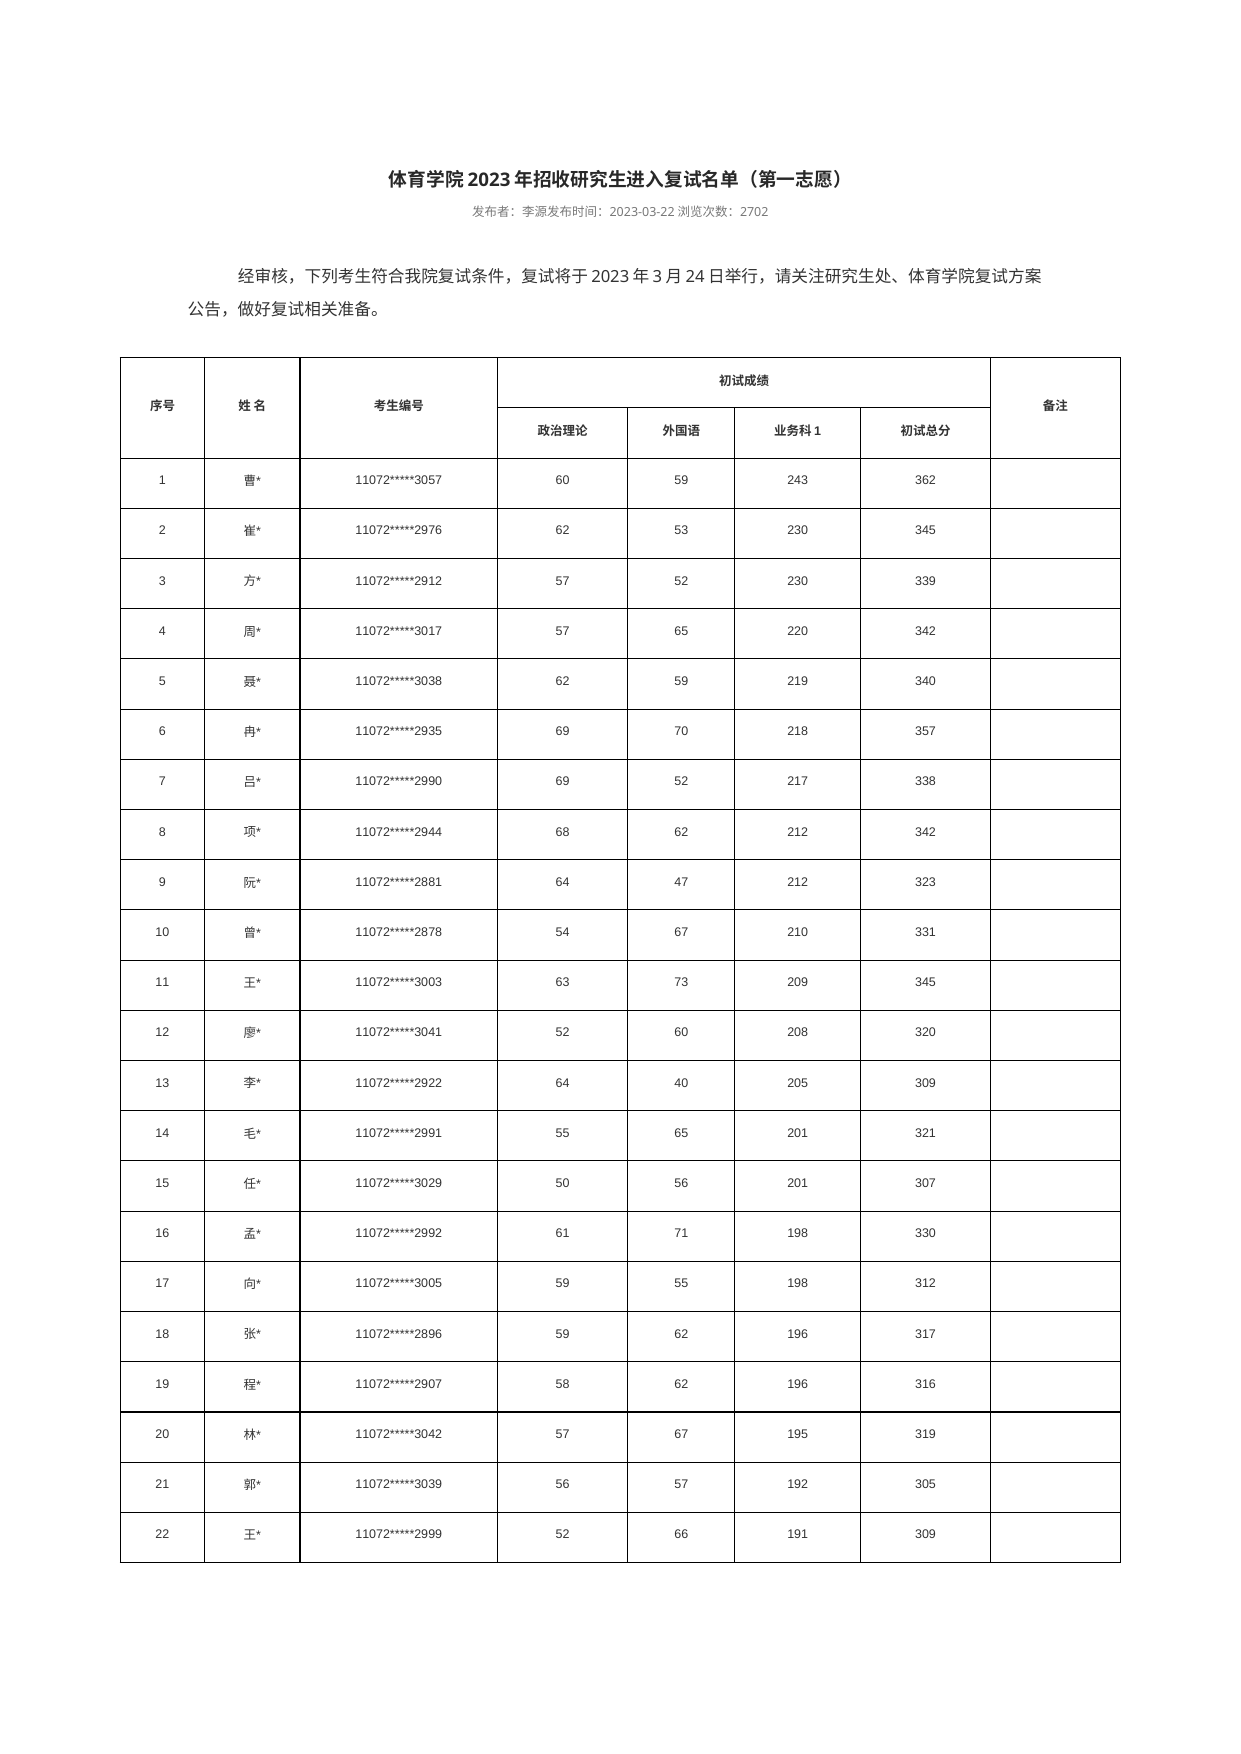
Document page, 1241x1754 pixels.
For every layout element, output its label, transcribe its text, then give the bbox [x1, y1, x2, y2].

table_cell 201 [735, 1161, 860, 1211]
table_cell 52 [628, 760, 734, 809]
table_cell 11072*****2976 [301, 509, 497, 558]
table_cell 57 [498, 609, 627, 658]
table_cell 69 [498, 710, 627, 759]
table_cell 61 [498, 1212, 627, 1261]
table_cell 15 [121, 1161, 204, 1211]
table_cell 65 [628, 609, 734, 658]
table_cell 56 [498, 1463, 627, 1512]
table_cell 340 [861, 659, 990, 708]
table_cell 初试总分 [861, 408, 990, 457]
table_cell 218 [735, 710, 860, 759]
table_cell 2 [121, 509, 204, 558]
table_cell 212 [735, 860, 860, 909]
table_cell 67 [628, 1413, 734, 1462]
table_cell 342 [861, 609, 990, 658]
table_cell 5 [121, 659, 204, 708]
table_cell 方* [205, 559, 299, 608]
table_cell 319 [861, 1413, 990, 1462]
table_cell 212 [735, 810, 860, 859]
table_cell 345 [861, 509, 990, 558]
table_cell 191 [735, 1513, 860, 1562]
table_cell 57 [498, 1413, 627, 1462]
table_cell 11 [121, 961, 204, 1010]
table_cell 11072*****3038 [301, 659, 497, 708]
table_cell 217 [735, 760, 860, 809]
table_cell 11072*****2999 [301, 1513, 497, 1562]
table_cell [991, 659, 1120, 708]
table_cell 192 [735, 1463, 860, 1512]
table_header 备注 [991, 358, 1120, 457]
table_cell 210 [735, 910, 860, 959]
table_cell 345 [861, 961, 990, 1010]
table_cell 220 [735, 609, 860, 658]
table_cell [991, 1312, 1120, 1361]
table_cell 21 [121, 1463, 204, 1512]
table_cell 64 [498, 1061, 627, 1110]
table_cell 程* [205, 1362, 299, 1411]
table_cell 李* [205, 1061, 299, 1110]
table_cell 52 [498, 1513, 627, 1562]
table_header 姓 名 [205, 358, 299, 457]
table_cell 40 [628, 1061, 734, 1110]
table_cell 312 [861, 1262, 990, 1311]
table_cell 20 [121, 1413, 204, 1462]
table_cell [991, 459, 1120, 508]
table_cell 10 [121, 910, 204, 959]
table_cell 王* [205, 1513, 299, 1562]
table_cell 198 [735, 1262, 860, 1311]
table_cell 66 [628, 1513, 734, 1562]
table_cell 周* [205, 609, 299, 658]
table_cell 57 [498, 559, 627, 608]
table_cell 55 [628, 1262, 734, 1311]
table_cell 冉* [205, 710, 299, 759]
table_cell 331 [861, 910, 990, 959]
table_cell 219 [735, 659, 860, 708]
table_cell 11072*****2907 [301, 1362, 497, 1411]
table_cell 52 [628, 559, 734, 608]
table_cell 59 [498, 1262, 627, 1311]
table_cell 9 [121, 860, 204, 909]
table_cell 王* [205, 961, 299, 1010]
table_cell 330 [861, 1212, 990, 1261]
table_cell 62 [498, 659, 627, 708]
table_cell 307 [861, 1161, 990, 1211]
table_cell 阮* [205, 860, 299, 909]
table_cell 339 [861, 559, 990, 608]
table_cell 62 [498, 509, 627, 558]
table_cell 11072*****3005 [301, 1262, 497, 1311]
table_cell 59 [498, 1312, 627, 1361]
table_cell [991, 1011, 1120, 1060]
table_cell 林* [205, 1413, 299, 1462]
table_cell 309 [861, 1513, 990, 1562]
table_header 序号 [121, 358, 204, 457]
table_cell 向* [205, 1262, 299, 1311]
table_cell [991, 1161, 1120, 1211]
table_cell 11072*****2944 [301, 810, 497, 859]
table_cell 12 [121, 1011, 204, 1060]
table_cell 59 [628, 659, 734, 708]
table_cell 业务科1 [735, 408, 860, 457]
table_cell 60 [628, 1011, 734, 1060]
table_cell 47 [628, 860, 734, 909]
table_cell [991, 1362, 1120, 1411]
table_cell 316 [861, 1362, 990, 1411]
table_cell 11072*****2878 [301, 910, 497, 959]
table_cell 71 [628, 1212, 734, 1261]
table_cell 62 [628, 1362, 734, 1411]
table_cell [991, 1513, 1120, 1562]
table_cell 68 [498, 810, 627, 859]
table_cell 230 [735, 559, 860, 608]
table_cell [991, 860, 1120, 909]
table_cell 1 [121, 459, 204, 508]
table_cell 郭* [205, 1463, 299, 1512]
table_cell 64 [498, 860, 627, 909]
table_cell 362 [861, 459, 990, 508]
table_cell 11072*****2990 [301, 760, 497, 809]
table_cell 11072*****2991 [301, 1111, 497, 1160]
table_cell 69 [498, 760, 627, 809]
table_cell 11072*****2896 [301, 1312, 497, 1361]
table_cell 7 [121, 760, 204, 809]
text 经审核，下列考生符合我院复试条件，复试将于2023年3月24日举行，请关注研究生处、体育学院复试方案公告，做好复试相关准备。 [187, 259, 1053, 324]
table_cell 11072*****3057 [301, 459, 497, 508]
table_cell 58 [498, 1362, 627, 1411]
table_cell 230 [735, 509, 860, 558]
table_cell 11072*****3042 [301, 1413, 497, 1462]
table_cell 305 [861, 1463, 990, 1512]
subtitle 体育学院2023年招收研究生进入复试名单（第一志愿） [187, 162, 1053, 194]
table_cell [991, 509, 1120, 558]
table_cell 6 [121, 710, 204, 759]
table_cell 196 [735, 1312, 860, 1361]
table_cell 曹* [205, 459, 299, 508]
table_cell 70 [628, 710, 734, 759]
table_cell 243 [735, 459, 860, 508]
table_cell 320 [861, 1011, 990, 1060]
table_cell 13 [121, 1061, 204, 1110]
table_cell 3 [121, 559, 204, 608]
table_cell 11072*****3017 [301, 609, 497, 658]
table_cell [991, 1061, 1120, 1110]
table_cell 11072*****2881 [301, 860, 497, 909]
table_cell 342 [861, 810, 990, 859]
table_cell 廖* [205, 1011, 299, 1060]
table_cell 63 [498, 961, 627, 1010]
table_cell 任* [205, 1161, 299, 1211]
table_cell 17 [121, 1262, 204, 1311]
table_cell 54 [498, 910, 627, 959]
table_cell 11072*****3003 [301, 961, 497, 1010]
table_cell 11072*****2992 [301, 1212, 497, 1261]
table_cell 321 [861, 1111, 990, 1160]
table_cell 11072*****3029 [301, 1161, 497, 1211]
table_cell 项* [205, 810, 299, 859]
table_cell 73 [628, 961, 734, 1010]
table_cell 11072*****2922 [301, 1061, 497, 1110]
table_cell 53 [628, 509, 734, 558]
table_cell 19 [121, 1362, 204, 1411]
table_cell 14 [121, 1111, 204, 1160]
table_cell 309 [861, 1061, 990, 1110]
table_cell 196 [735, 1362, 860, 1411]
table_cell 11072*****3041 [301, 1011, 497, 1060]
table_cell 317 [861, 1312, 990, 1361]
table_cell 11072*****2935 [301, 710, 497, 759]
table_cell 外国语 [628, 408, 734, 457]
table_cell 201 [735, 1111, 860, 1160]
table_cell 吕* [205, 760, 299, 809]
table_cell 8 [121, 810, 204, 859]
table_cell [991, 1463, 1120, 1512]
table_cell 崔* [205, 509, 299, 558]
table_cell 4 [121, 609, 204, 658]
table_cell [991, 910, 1120, 959]
table_cell [991, 1212, 1120, 1261]
table_header 考生编号 [301, 358, 497, 457]
table_cell 62 [628, 810, 734, 859]
table_cell 55 [498, 1111, 627, 1160]
table_cell [991, 559, 1120, 608]
table_cell 208 [735, 1011, 860, 1060]
table_cell [991, 961, 1120, 1010]
table_cell 65 [628, 1111, 734, 1160]
table_cell 205 [735, 1061, 860, 1110]
table_cell [991, 760, 1120, 809]
table_cell 11072*****2912 [301, 559, 497, 608]
table_cell 11072*****3039 [301, 1463, 497, 1512]
table_cell 张* [205, 1312, 299, 1361]
table_cell [991, 1413, 1120, 1462]
table_cell 56 [628, 1161, 734, 1211]
table_cell 曾* [205, 910, 299, 959]
table_cell 195 [735, 1413, 860, 1462]
table_cell 孟* [205, 1212, 299, 1261]
table_cell 59 [628, 459, 734, 508]
table_cell [991, 810, 1120, 859]
table_cell 209 [735, 961, 860, 1010]
table_cell 198 [735, 1212, 860, 1261]
table_cell 67 [628, 910, 734, 959]
table_cell 政治理论 [498, 408, 627, 457]
table_header 初试成绩 [498, 358, 990, 407]
table_cell 60 [498, 459, 627, 508]
table_cell 357 [861, 710, 990, 759]
table_cell 52 [498, 1011, 627, 1060]
table_cell 16 [121, 1212, 204, 1261]
table_cell 聂* [205, 659, 299, 708]
table_cell 338 [861, 760, 990, 809]
table_cell 毛* [205, 1111, 299, 1160]
table_cell [991, 1111, 1120, 1160]
table_cell 50 [498, 1161, 627, 1211]
table_cell 18 [121, 1312, 204, 1361]
table_cell [991, 609, 1120, 658]
table_cell 62 [628, 1312, 734, 1361]
table_cell 323 [861, 860, 990, 909]
table_cell 57 [628, 1463, 734, 1512]
text 发布者：李源发布时间：2023-03-22浏览次数：2702 [187, 194, 1053, 227]
table_cell 22 [121, 1513, 204, 1562]
table_cell [991, 710, 1120, 759]
table_cell [991, 1262, 1120, 1311]
